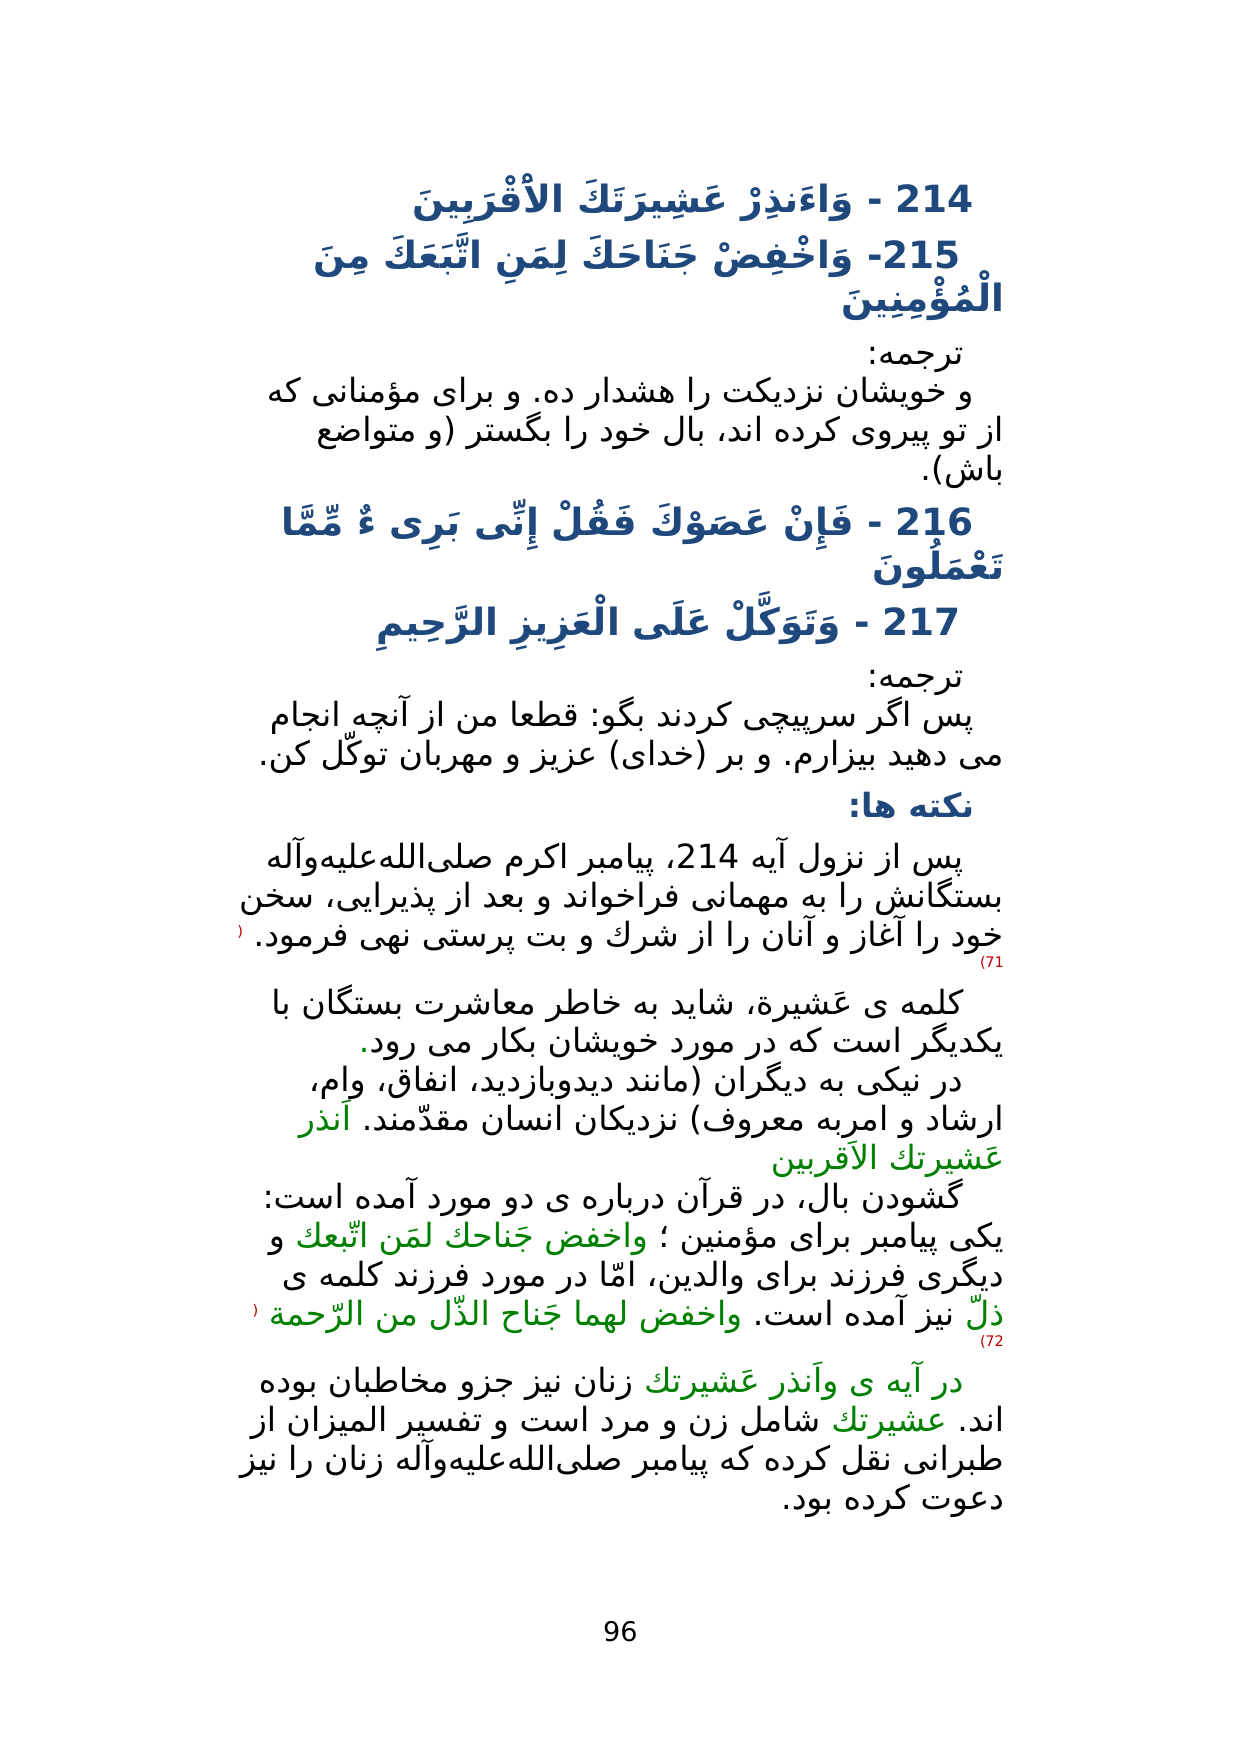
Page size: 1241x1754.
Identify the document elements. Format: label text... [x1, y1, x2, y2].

text ترجمه: [236, 333, 1004, 372]
text ترجمه: [236, 657, 1004, 696]
text و خويشان نزديكت را هشدار ده. و براى مؤمنانى كه از تو پيروى كرده اند، بال خود را بگستر (و متواضع باش). [236, 372, 1004, 488]
text كلمه ى عَشيرة، شايد به خاطر معاشرت بستگان با يكديگر است كه در مورد خويشان بكار مى رود. [236, 983, 1004, 1061]
text در نيكى به ديگران (مانند ديدوبازديد، انفاق، وام، ارشاد و امربه معروف) نزديكان انسان مقدّمند. اَنذر عَشيرتك الاَقربين [236, 1061, 1004, 1177]
subtitle نكته ها: [236, 786, 1004, 825]
text گشودن بال، در قرآن درباره ى دو مورد آمده است: يكى پيامبر براى مؤمنين ؛ واخفض جَناحك لمَن اتّبعك و ديگرى فرزند براى والدين، امّا در مورد فرزند كلمه ى ذلّ نيز آمده است. واخفض لهما جَناح الذّل من الرّحمة (72) [236, 1177, 1004, 1362]
subtitle 215- وَاخْفِضْ جَنَاحَكَ لِمَنِ اتَّبَعَكَ مِنَ الْمُؤْمِنِينَ [236, 233, 1004, 321]
subtitle 214 - وَاءَنذِرْ عَشِيرَتَكَ الاَْقْرَبِينَ [236, 177, 1004, 221]
subtitle 216 - فَإِنْ عَصَوْكَ فَقُلْ إِنِّى بَرِى ءٌ مِّمَّا تَعْمَلُونَ [236, 501, 1004, 588]
text پس اگر سرپيچى كردند بگو: قطعا من از آنچه انجام مى دهيد بيزارم. و بر (خداى) عزيز و مهربان توكّل كن. [236, 696, 1004, 773]
text در آيه ى واَنذر عَشيرتك زنان نيز جزو مخاطبان بوده اند. عشيرتك شامل زن و مرد است و تفسير الميزان از طبرانى نقل كرده كه پيامبر صلى‌الله‌عليه‌وآله زنان را نيز دعوت كرده بود. [236, 1362, 1004, 1517]
text پس از نزول آيه 214، پيامبر اكرم صلى‌الله‌عليه‌وآله بستگانش را به مهمانى فراخواند و بعد از پذيرايى، سخن خود را آغاز و آنان را از شرك و بت پرستى نهى فرمود. (71) [236, 837, 1004, 983]
subtitle 217 - وَتَوَكَّلْ عَلَى الْعَزِيزِ الرَّحِيمِ [236, 601, 1004, 644]
